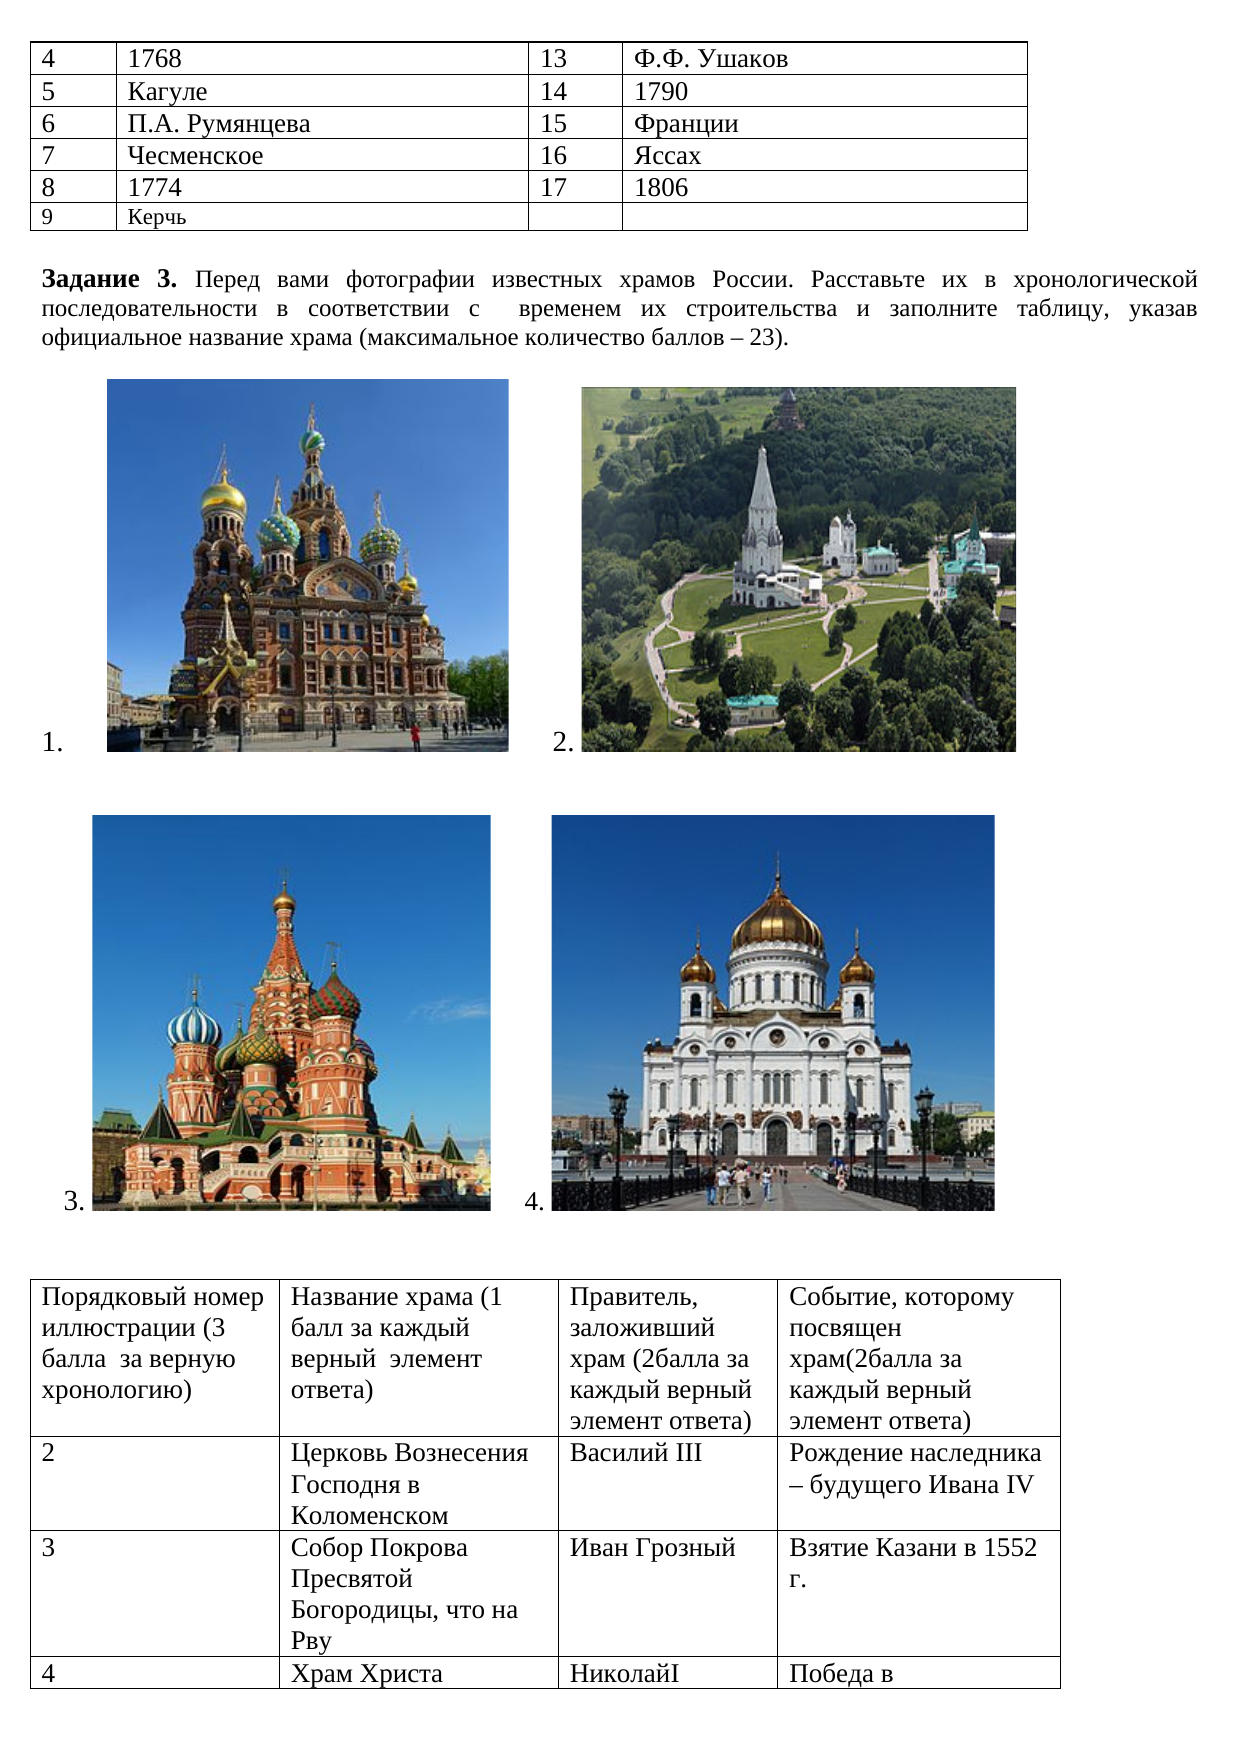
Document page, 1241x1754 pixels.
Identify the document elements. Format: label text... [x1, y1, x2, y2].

table_cell 16 [529, 139, 622, 170]
table_cell 3 [31, 1531, 279, 1656]
table_cell 4 [31, 43, 116, 73]
table_cell 7 [31, 139, 116, 170]
table_header Событие, которому посвящен храм(2балла за каждый верный элемент ответа) [778, 1280, 1060, 1436]
table_cell 6 [31, 107, 116, 138]
picture [107, 379, 509, 752]
table_cell Иван Грозный [559, 1531, 777, 1656]
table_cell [280, 1657, 558, 1688]
table_cell 1806 [623, 171, 1027, 202]
table_cell Ф.Ф. Ушаков [623, 43, 1027, 73]
table_cell 9 [31, 203, 116, 230]
table_cell НиколайI [559, 1657, 777, 1688]
table_cell 4 [31, 1657, 279, 1688]
table_cell Яссах [623, 139, 1027, 170]
table_cell Кагуле [117, 75, 528, 106]
table_cell 1768 [117, 43, 528, 73]
table_cell 1790 [623, 75, 1027, 106]
text Задание 3. Перед вами фотографии известных храмов России. Расставьте их в хронологической последовательности в соответствии с временем их строительства и заполните таблицу, указав официальное название храма (максимальное количество баллов – 23). [41, 262, 1199, 351]
table_cell 17 [529, 171, 622, 202]
table_cell 5 [31, 75, 116, 106]
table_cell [778, 1657, 1060, 1688]
table_cell Чесменское [117, 139, 528, 170]
table_cell 14 [529, 75, 622, 106]
table_cell 2 [31, 1437, 279, 1530]
table_header Правитель, заложивший храм (2балла за каждый верный элемент ответа) [559, 1280, 777, 1436]
table_cell 8 [31, 171, 116, 202]
table_cell Франции [623, 107, 1027, 138]
picture [581, 387, 1017, 752]
picture [551, 815, 995, 1211]
table_cell Собор Покрова Пресвятой Богородицы, что на Рву [280, 1531, 558, 1656]
table_cell 15 [529, 107, 622, 138]
table_cell Церковь Вознесения Господня в Коломенском [280, 1437, 558, 1530]
table_cell Рождение наследника – будущего Ивана IV [778, 1437, 1060, 1530]
table_cell Василий III [559, 1437, 777, 1530]
table_cell Взятие Казани в . [778, 1531, 1060, 1656]
picture [92, 815, 491, 1211]
table_cell 13 [529, 43, 622, 73]
table_cell [623, 203, 1027, 230]
table_cell Керчь [117, 203, 528, 230]
table_cell 1774 [117, 171, 528, 202]
table_cell П.А. Румянцева [117, 107, 528, 138]
table_header Название храма (1 балл за каждый верный элемент ответа) [280, 1280, 558, 1436]
table_cell [529, 203, 622, 230]
table_header Порядковый номер иллюстрации (3 балла за верную хронологию) [31, 1280, 279, 1436]
